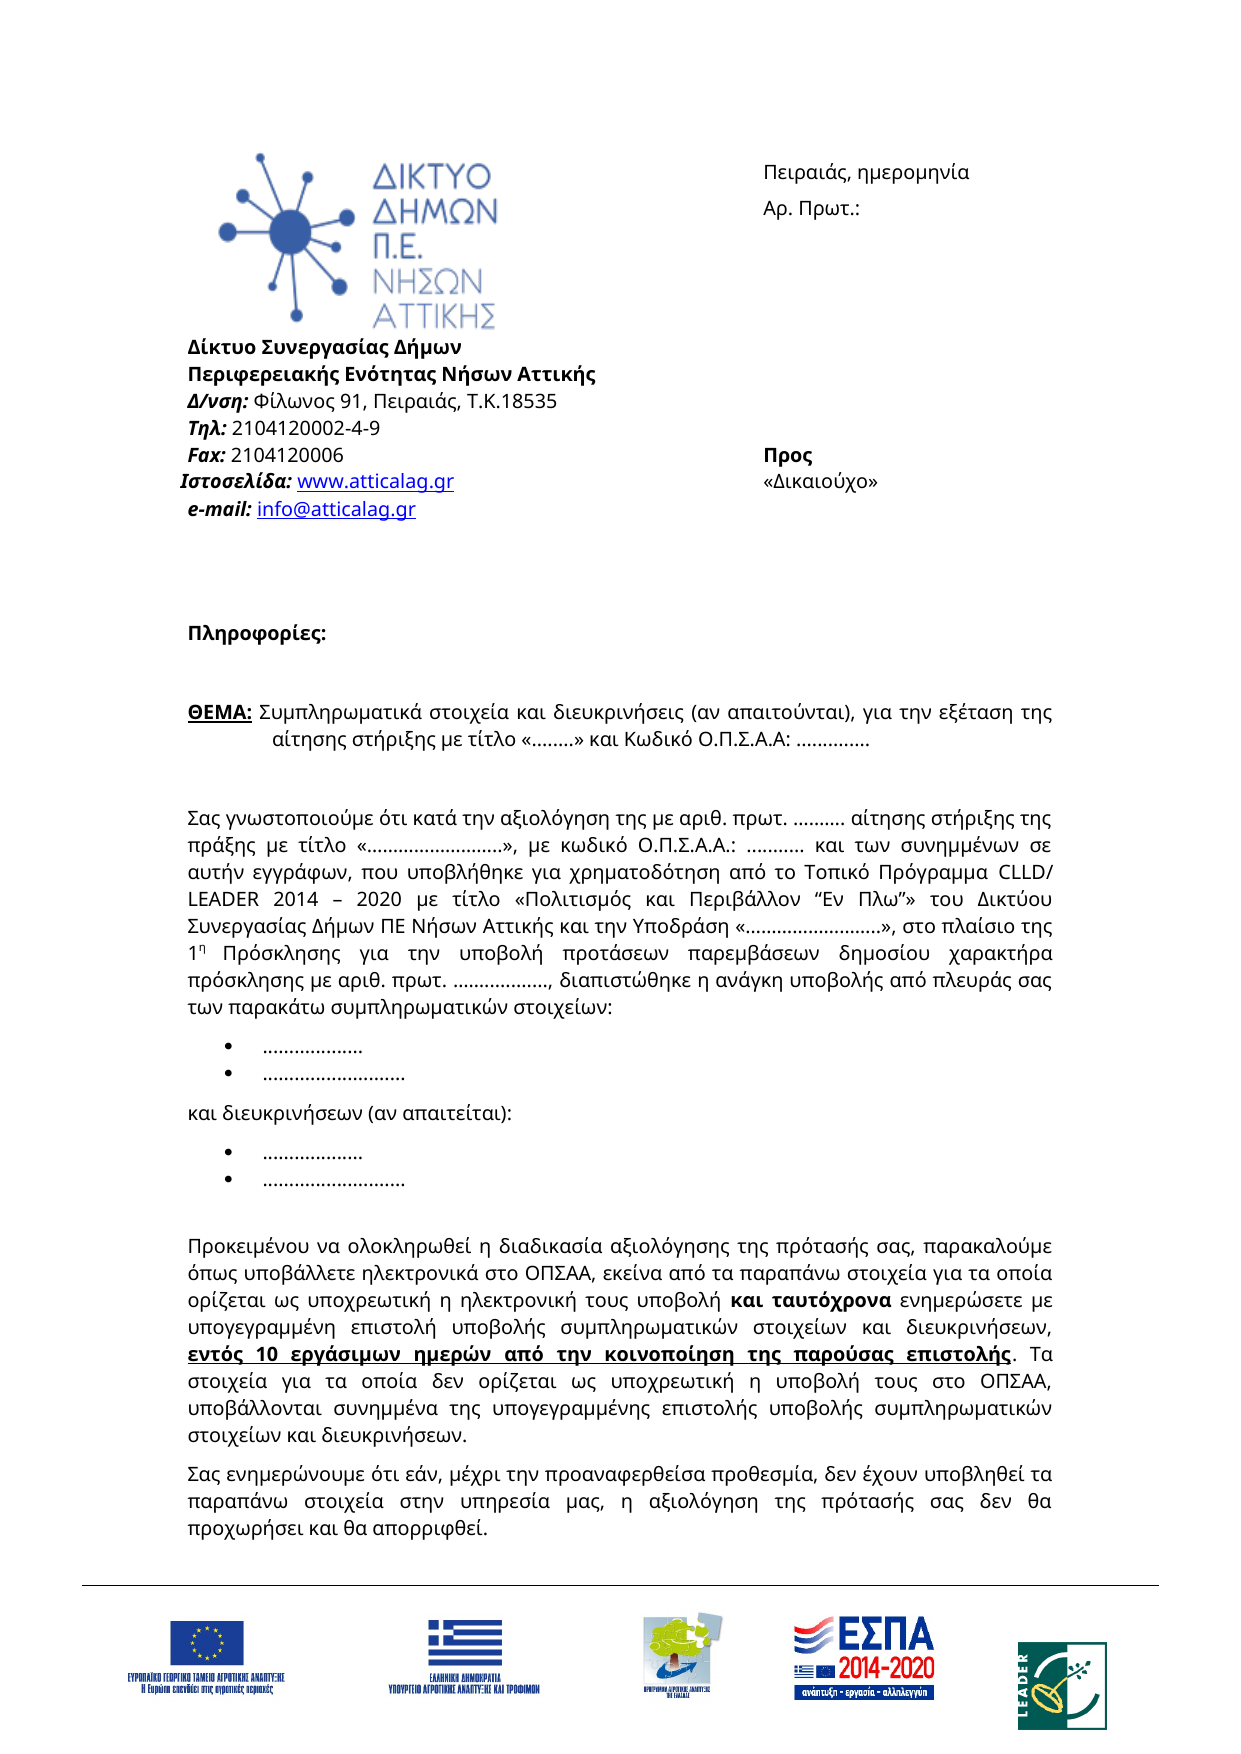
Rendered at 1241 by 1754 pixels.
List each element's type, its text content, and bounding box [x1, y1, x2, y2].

picture [790, 1614, 938, 1702]
text Σας γνωστοποιούμε ότι κατά την αξιολόγηση της με αριθ. πρωτ. ………. αίτησης στήριξης της πράξης με τίτλο «……………………..», με κωδικό Ο.Π.Σ.Α.Α.: ........... και των συνημμένων σε αυτήν εγγράφων, που υποβλήθηκε για χρηματοδότηση από το Τοπικό Πρόγραμμα CLLD/ LEADER 2014 – 2020 με τίτλο «Πολιτισμός και Περιβάλλον “Εν Πλω”» του Δικτύου Συνεργασίας Δήμων ΠΕ Νήσων Αττικής και την Υποδράση «……………………..», στο πλαίσιο της 1η Πρόσκλησης για την υποβολή προτάσεων παρεμβάσεων δημοσίου χαρακτήρα πρόσκλησης με αριθ. πρωτ. ……............, διαπιστώθηκε η ανάγκη υποβολής από πλευράς σας των παρακάτω συμπληρωματικών στοιχείων: [187, 804, 1053, 1020]
text Σας ενημερώνουμε ότι εάν, μέχρι την προαναφερθείσα προθεσμία, δεν έχουν υποβληθεί τα παραπάνω στοιχεία στην υπηρεσία μας, η αξιολόγηση της πρότασής σας δεν θα προχωρήσει και θα απορριφθεί. [187, 1460, 1053, 1541]
list ........................... [225, 1060, 1053, 1087]
table_cell Προς «Δικαιούχο» [752, 238, 1195, 522]
table_header Πειραιάς, ημερομηνία [752, 150, 1195, 194]
text Πληροφορίες: [187, 619, 1053, 646]
picture [634, 1607, 725, 1708]
list ................... [225, 1033, 1053, 1060]
text Προκειμένου να ολοκληρωθεί η διαδικασία αξιολόγησης της πρότασής σας, παρακαλούμε όπως υποβάλλετε ηλεκτρονικά στο ΟΠΣΑΑ, εκείνα από τα παραπάνω στοιχεία για τα οποία ορίζεται ως υποχρεωτική η ηλεκτρονική τους υποβολή και ταυτόχρονα ενημερώσετε με υπογεγραμμένη επιστολή υποβολής συμπληρωματικών στοιχείων και διευκρινήσεων, εντός 10 εργάσιμων ημερών από την κοινοποίηση της παρούσας επιστολής. Τα στοιχεία για τα οποία δεν ορίζεται ως υποχρεωτική η υποβολή τους στο ΟΠΣΑΑ, υποβάλλονται συνημμένα της υπογεγραμμένης επιστολής υποβολής συμπληρωματικών στοιχείων και διευκρινήσεων. [187, 1232, 1053, 1448]
picture [370, 1613, 560, 1703]
table_cell Αρ. Πρωτ.: [752, 194, 1195, 238]
text ΘΕΜΑ: Συμπληρωματικά στοιχεία και διευκρινήσεις (αν απαιτούνται), για την εξέταση της αίτησης στήριξης με τίτλο «........» και Κωδικό Ο.Π.Σ.Α.Α: .............. [187, 698, 1053, 752]
text και διευκρινήσεων (αν απαιτείται): [187, 1099, 1053, 1126]
picture [1018, 1642, 1107, 1730]
list ................... [225, 1139, 1053, 1166]
picture [216, 149, 503, 333]
table_header Δίκτυο Συνεργασίας Δήμων Περιφερειακής Ενότητας Νήσων Αττικής Δ/νση: Φίλωνος 91, Πειραιάς, Τ.Κ.18535 Τηλ: 2104120002-4-9 Fax: 2104120006 Ιστοσελίδα: www.atticalag.gr e-mail: info@atticalag.gr [176, 150, 752, 522]
list ........................... [225, 1166, 1053, 1193]
picture [113, 1614, 301, 1702]
